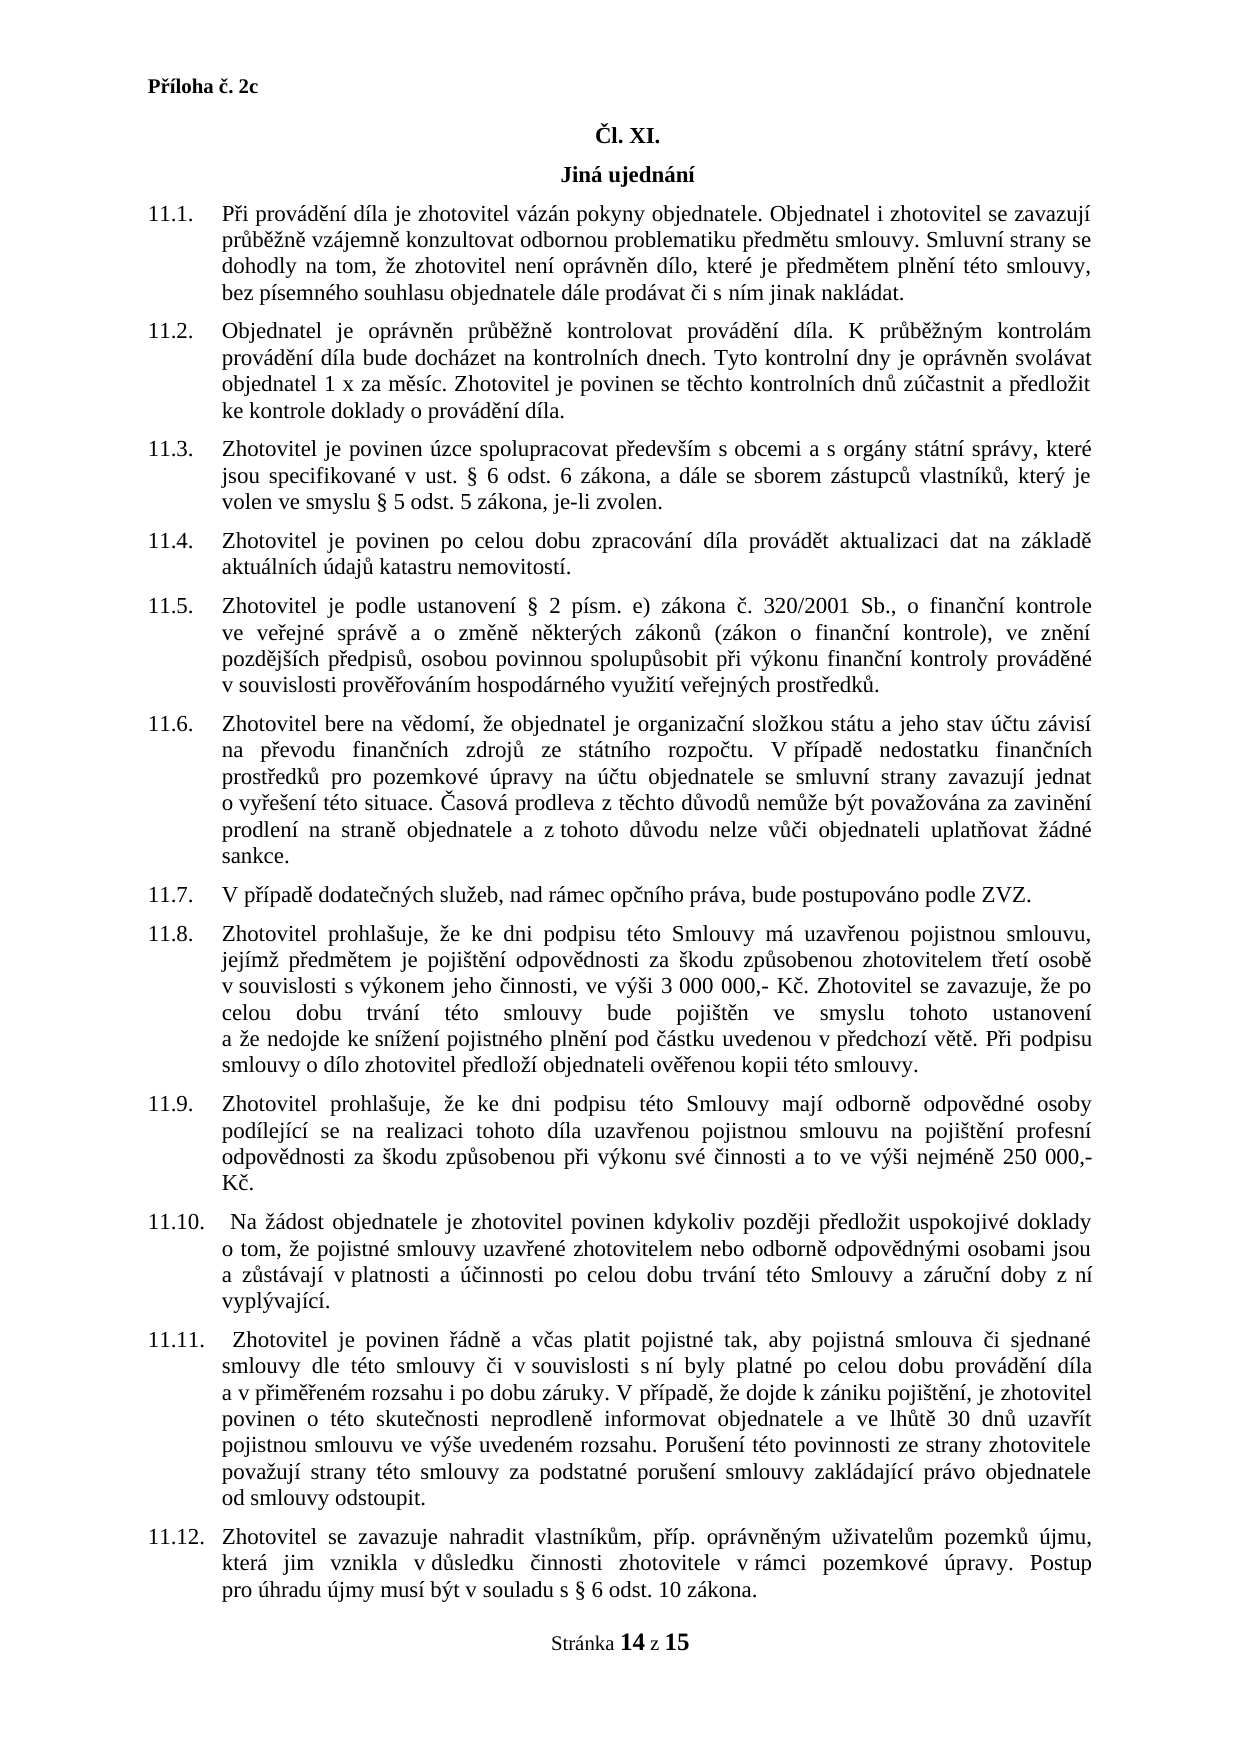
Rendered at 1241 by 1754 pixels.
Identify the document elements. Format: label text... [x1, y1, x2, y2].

list Zhotovitel je povinen úzce spolupracovat především s obcemi a s orgány státní správy, které jsou specifikované v ust. § 6 odst. 6 zákona, a dále se sborem zástupců vlastníků, který je volen ve smyslu § 5 odst. 5 zákona, je-li zvolen. [148, 436, 1092, 514]
text Čl. XI. [162, 122, 1092, 148]
list V případě dodatečných služeb, nad rámec opčního práva, bude postupováno podle ZVZ. [148, 881, 1092, 907]
list Zhotovitel je povinen řádně a včas platit pojistné tak, aby pojistná smlouva či sjednané smlouvy dle této smlouvy či v souvislosti s ní byly platné po celou dobu provádění díla a v přiměřeném rozsahu i po dobu záruky. V případě, že dojde k zániku pojištění, je zhotovitel povinen o této skutečnosti neprodleně informovat objednatele a ve lhůtě 30 dnů uzavřít pojistnou smlouvu ve výše uvedeném rozsahu. Porušení této povinnosti ze strany zhotovitele považují strany této smlouvy za podstatné porušení smlouvy zakládající právo objednatele od smlouvy odstoupit. [148, 1326, 1092, 1511]
list Zhotovitel je podle ustanovení § 2 písm. e) zákona č. 320/2001 Sb., o finanční kontrole ve veřejné správě a o změně některých zákonů (zákon o finanční kontrole), ve znění pozdějších předpisů, osobou povinnou spolupůsobit při výkonu finanční kontroly prováděné v souvislosti prověřováním hospodárného využití veřejných prostředků. [148, 592, 1092, 698]
list Při provádění díla je zhotovitel vázán pokyny objednatele. Objednatel i zhotovitel se zavazují průběžně vzájemně konzultovat odbornou problematiku předmětu smlouvy. Smluvní strany se dohodly na tom, že zhotovitel není oprávněn dílo, které je předmětem plnění této smlouvy, bez písemného souhlasu objednatele dále prodávat či s ním jinak nakládat. [148, 200, 1092, 305]
list Zhotovitel se zavazuje nahradit vlastníkům, příp. oprávněným uživatelům pozemků újmu, která jim vznikla v důsledku činnosti zhotovitele v rámci pozemkové úpravy. Postup pro úhradu újmy musí být v souladu s § 6 odst. 10 zákona. [148, 1523, 1092, 1602]
list Zhotovitel bere na vědomí, že objednatel je organizační složkou státu a jeho stav účtu závisí na převodu finančních zdrojů ze státního rozpočtu. V případě nedostatku finančních prostředků pro pozemkové úpravy na účtu objednatele se smluvní strany zavazují jednat o vyřešení této situace. Časová prodleva z těchto důvodů nemůže být považována za zavinění prodlení na straně objednatele a z tohoto důvodu nelze vůči objednateli uplatňovat žádné sankce. [148, 710, 1092, 868]
list Zhotovitel prohlašuje, že ke dni podpisu této Smlouvy mají odborně odpovědné osoby podílející se na realizaci tohoto díla uzavřenou pojistnou smlouvu na pojištění profesní odpovědnosti za škodu způsobenou při výkonu své činnosti a to ve výši nejméně 250 000,- Kč. [148, 1090, 1092, 1196]
subtitle Jiná ujednání [162, 161, 1092, 187]
list Zhotovitel prohlašuje, že ke dni podpisu této Smlouvy má uzavřenou pojistnou smlouvu, jejímž předmětem je pojištění odpovědnosti za škodu způsobenou zhotovitelem třetí osobě v souvislosti s výkonem jeho činnosti, ve výši 3 000 000,- Kč. Zhotovitel se zavazuje, že po celou dobu trvání této smlouvy bude pojištěn ve smyslu tohoto ustanovení a že nedojde ke snížení pojistného plnění pod částku uvedenou v předchozí větě. Při podpisu smlouvy o dílo zhotovitel předloží objednateli ověřenou kopii této smlouvy. [148, 920, 1092, 1078]
list Na žádost objednatele je zhotovitel povinen kdykoliv později předložit uspokojivé doklady o tom, že pojistné smlouvy uzavřené zhotovitelem nebo odborně odpovědnými osobami jsou a zůstávají v platnosti a účinnosti po celou dobu trvání této Smlouvy a záruční doby z ní vyplývající. [148, 1208, 1092, 1314]
list Zhotovitel je povinen po celou dobu zpracování díla provádět aktualizaci dat na základě aktuálních údajů katastru nemovitostí. [148, 527, 1092, 580]
list Objednatel je oprávněn průběžně kontrolovat provádění díla. K průběžným kontrolám provádění díla bude docházet na kontrolních dnech. Tyto kontrolní dny je oprávněn svolávat objednatel 1 x za měsíc. Zhotovitel je povinen se těchto kontrolních dnů zúčastnit a předložit ke kontrole doklady o provádění díla. [148, 318, 1092, 423]
